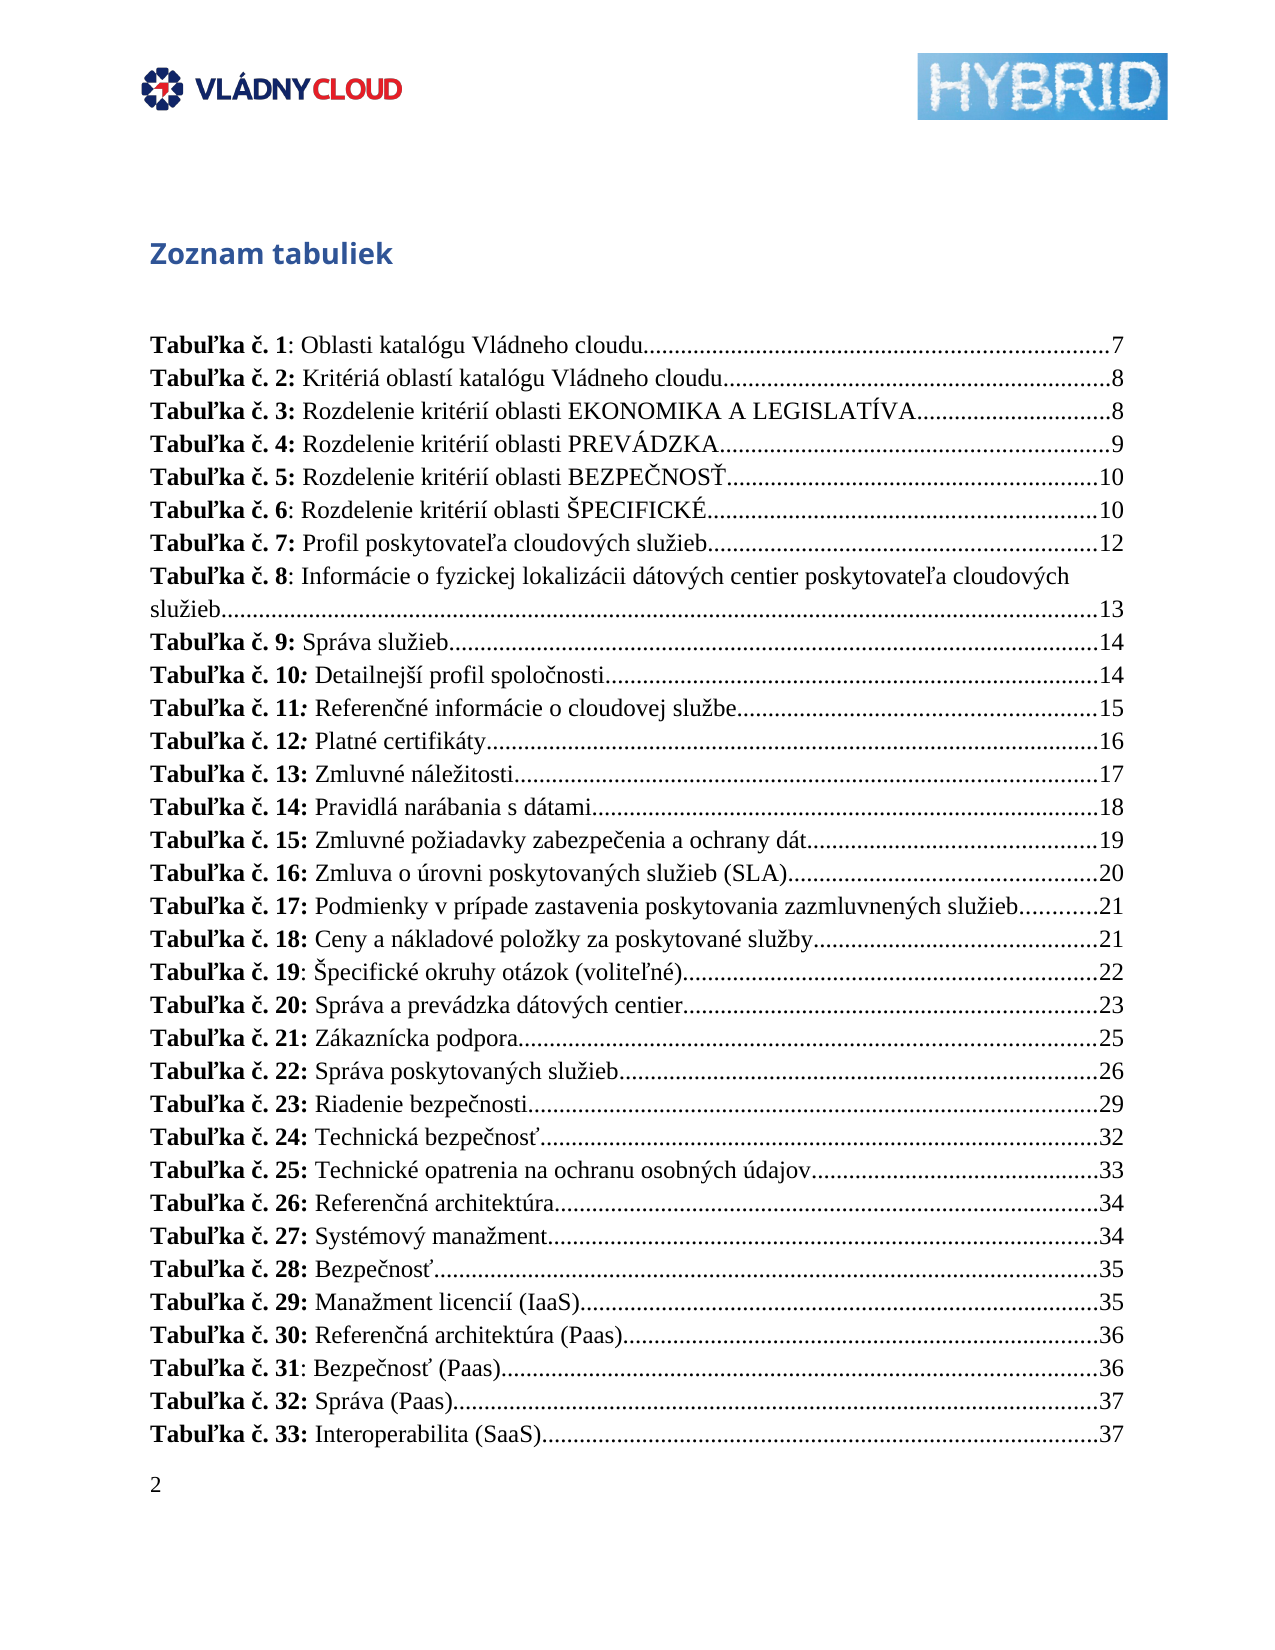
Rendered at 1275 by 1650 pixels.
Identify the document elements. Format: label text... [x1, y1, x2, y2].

text Tabuľka č. 25: Technické opatrenia na ochranu osobných údajov 33 [150, 1155, 1125, 1184]
text Tabuľka č. 11: Referenčné informácie o cloudovej službe 15 [150, 693, 1125, 722]
text Tabuľka č. 16: Zmluva o úrovni poskytovaných služieb (SLA) 20 [150, 858, 1125, 887]
text Tabuľka č. 2: Kritériá oblastí katalógu Vládneho cloudu 8 [150, 363, 1125, 391]
text Tabuľka č. 14: Pravidlá narábania s dátami 18 [150, 792, 1125, 821]
picture [122, 53, 422, 125]
text Tabuľka č. 31: Bezpečnosť (Paas) 36 [150, 1353, 1125, 1382]
text Tabuľka č. 33: Interoperabilita (SaaS) 37 [150, 1419, 1125, 1448]
text Tabuľka č. 13: Zmluvné náležitosti 17 [150, 759, 1125, 788]
text Tabuľka č. 7: Profil poskytovateľa cloudových služieb 12 [150, 528, 1125, 557]
text Tabuľka č. 15: Zmluvné požiadavky zabezpečenia a ochrany dát 19 [150, 825, 1125, 854]
text Tabuľka č. 24: Technická bezpečnosť 32 [150, 1122, 1125, 1151]
text Tabuľka č. 9: Správa služieb 14 [150, 627, 1125, 656]
text Tabuľka č. 27: Systémový manažment 34 [150, 1221, 1125, 1250]
picture [917, 53, 1168, 120]
text Tabuľka č. 4: Rozdelenie kritérií oblasti PREVÁDZKA 9 [150, 429, 1125, 457]
text Tabuľka č. 12: Platné certifikáty 16 [150, 726, 1125, 755]
text Tabuľka č. 18: Ceny a nákladové položky za poskytované služby 21 [150, 924, 1125, 953]
text Tabuľka č. 8: Informácie o fyzickej lokalizácii dátových centier poskytovateľa cloudových služieb 13 [150, 561, 1125, 623]
text Tabuľka č. 30: Referenčná architektúra (Paas) 36 [150, 1320, 1125, 1349]
text Tabuľka č. 29: Manažment licencií (IaaS) 35 [150, 1287, 1125, 1316]
text Tabuľka č. 28: Bezpečnosť 35 [150, 1254, 1125, 1283]
text Tabuľka č. 1: Oblasti katalógu Vládneho cloudu 7 [150, 330, 1125, 358]
text Tabuľka č. 6: Rozdelenie kritérií oblasti ŠPECIFICKÉ 10 [150, 495, 1125, 523]
text Tabuľka č. 17: Podmienky v prípade zastavenia poskytovania zazmluvnených služieb 21 [150, 891, 1125, 920]
text Tabuľka č. 21: Zákaznícka podpora 25 [150, 1023, 1125, 1052]
text Tabuľka č. 5: Rozdelenie kritérií oblasti BEZPEČNOSŤ 10 [150, 462, 1125, 491]
text Tabuľka č. 32: Správa (Paas) 37 [150, 1386, 1125, 1415]
text Tabuľka č. 26: Referenčná architektúra 34 [150, 1188, 1125, 1217]
subtitle Zoznam tabuliek [150, 233, 1125, 273]
text Tabuľka č. 20: Správa a prevádzka dátových centier 23 [150, 990, 1125, 1019]
text Tabuľka č. 3: Rozdelenie kritérií oblasti EKONOMIKA A LEGISLATÍVA 8 [150, 396, 1125, 424]
text Tabuľka č. 23: Riadenie bezpečnosti 29 [150, 1089, 1125, 1118]
text Tabuľka č. 10: Detailnejší profil spoločnosti 14 [150, 660, 1125, 689]
text Tabuľka č. 22: Správa poskytovaných služieb 26 [150, 1056, 1125, 1085]
text Tabuľka č. 19: Špecifické okruhy otázok (voliteľné) 22 [150, 957, 1125, 986]
